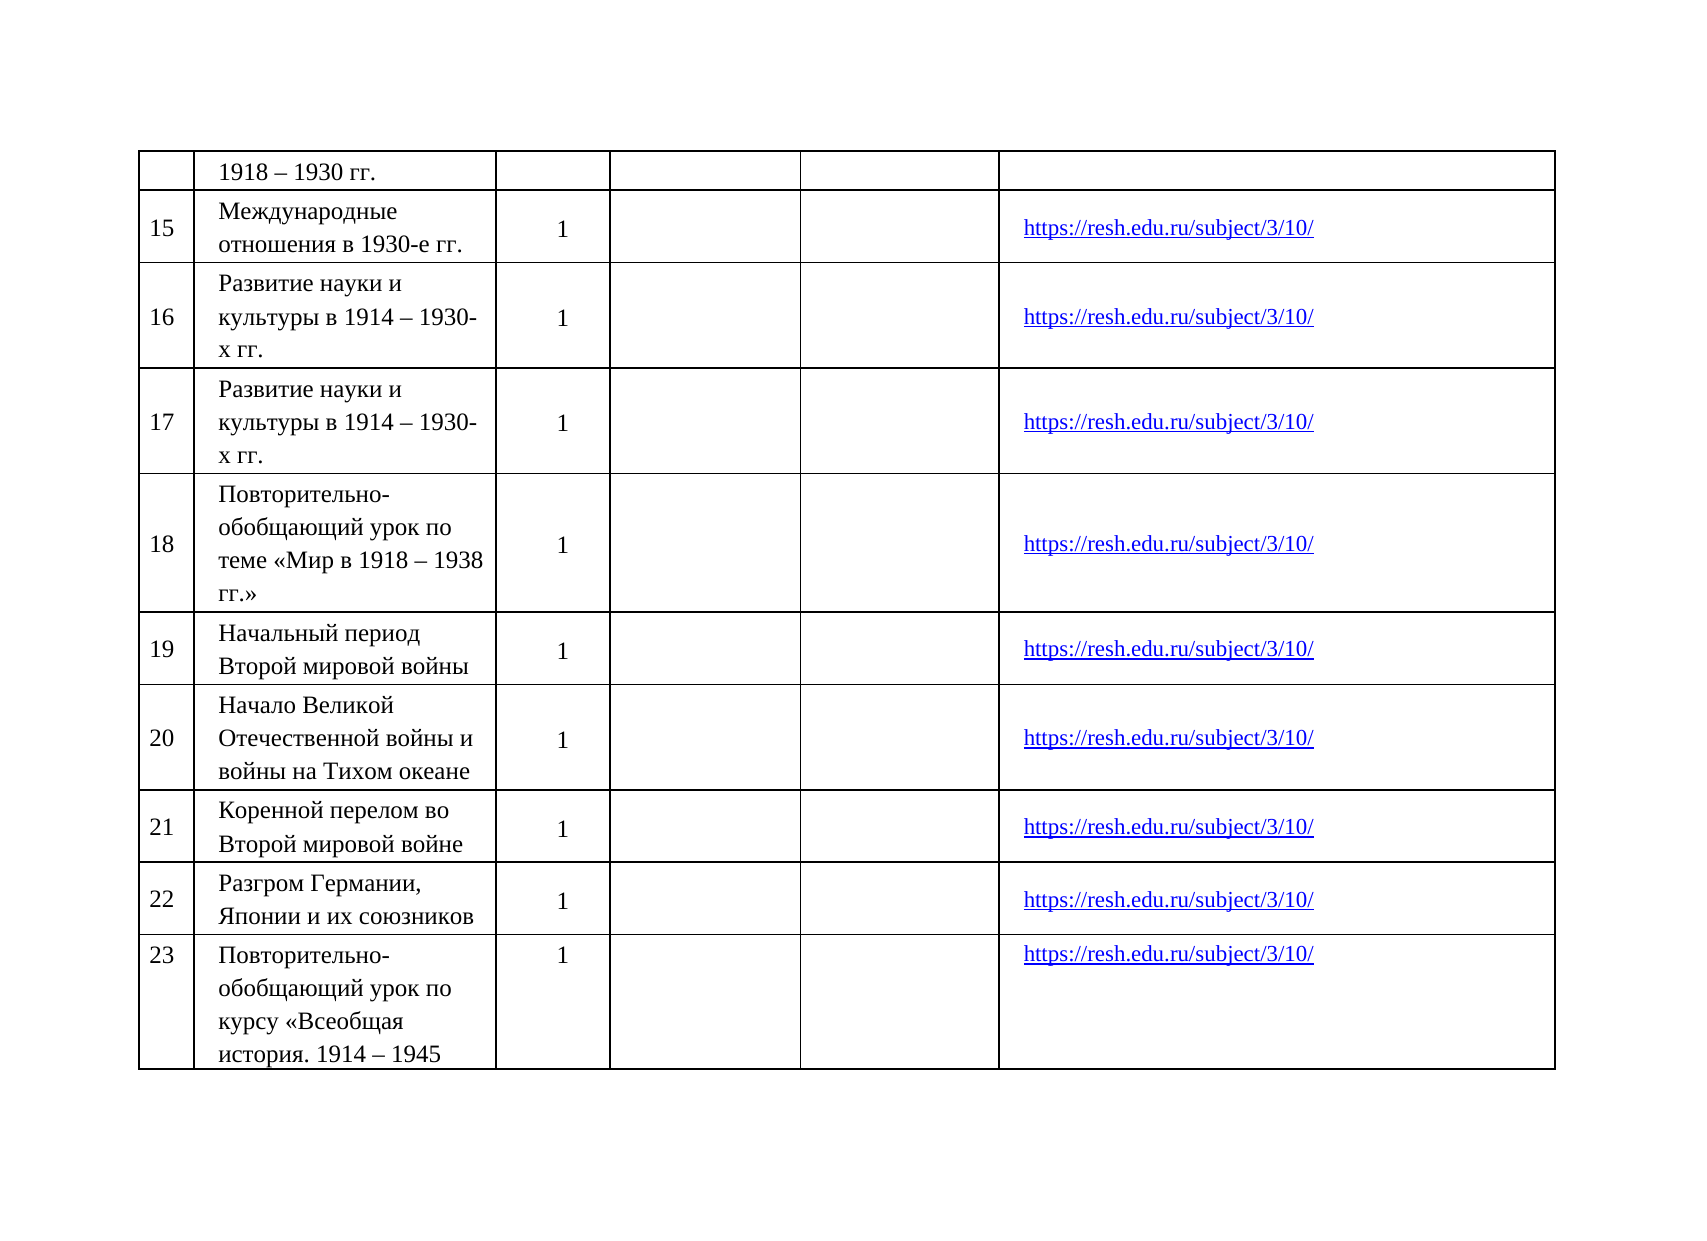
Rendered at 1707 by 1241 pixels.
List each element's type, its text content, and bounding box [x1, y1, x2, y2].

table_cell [195, 935, 495, 1068]
table_cell [801, 685, 998, 789]
table_cell 20 [140, 685, 193, 789]
table_cell Разгром Германии, Японии и их союзников [195, 863, 495, 934]
table_cell [611, 863, 800, 934]
table_cell 1 [497, 935, 609, 1068]
table_cell https://resh.edu.ru/subject/3/10/ [1000, 613, 1554, 683]
table_cell https://resh.edu.ru/subject/3/10/ [1000, 369, 1554, 473]
table_cell [611, 263, 800, 367]
table_cell Международные отношения в 1930-е гг. [195, 191, 495, 262]
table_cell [1000, 152, 1554, 189]
table_cell [801, 263, 998, 367]
table_cell [801, 613, 998, 683]
table_cell [801, 191, 998, 262]
table_cell [801, 474, 998, 611]
table_cell [801, 152, 998, 189]
table_cell https://resh.edu.ru/subject/3/10/ [1000, 685, 1554, 789]
table_cell [611, 613, 800, 683]
table_cell 1 [497, 152, 609, 189]
table_cell [611, 152, 800, 189]
table_cell 1 [497, 685, 609, 789]
table_cell Коренной перелом во Второй мировой войне [195, 791, 495, 861]
table_cell Развитие науки и культуры в 1914 – 1930-х гг. [195, 369, 495, 473]
table_cell [611, 191, 800, 262]
table_cell 1 [497, 263, 609, 367]
table_cell 17 [140, 369, 193, 473]
table_cell 18 [140, 474, 193, 611]
table_cell 1 [497, 791, 609, 861]
table_cell [801, 791, 998, 861]
table_cell Начало Великой Отечественной войны и войны на Тихом океане [195, 685, 495, 789]
table_cell [801, 863, 998, 934]
table_cell 23 [140, 935, 193, 1068]
table_cell https://resh.edu.ru/subject/3/10/ [1000, 263, 1554, 367]
table_cell 15 [140, 191, 193, 262]
table_cell 22 [140, 863, 193, 934]
table_cell 14 [140, 152, 193, 189]
table_cell [801, 369, 998, 473]
table_cell 19 [140, 613, 193, 683]
table_cell [611, 791, 800, 861]
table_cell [1000, 935, 1554, 1068]
table_cell Начальный период Второй мировой войны [195, 613, 495, 683]
table_cell 1 [497, 474, 609, 611]
table_cell https://resh.edu.ru/subject/3/10/ [1000, 791, 1554, 861]
table_cell [801, 935, 998, 1068]
table_cell 1 [497, 191, 609, 262]
table_cell 16 [140, 263, 193, 367]
table_cell 1 [497, 863, 609, 934]
table_cell Повторительно-обобщающий урок по теме «Мир в 1918 – 1938 гг.» [195, 474, 495, 611]
table_cell [611, 685, 800, 789]
table_cell https://resh.edu.ru/subject/3/10/ [1000, 191, 1554, 262]
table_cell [195, 152, 495, 189]
table_cell Развитие науки и культуры в 1914 – 1930-х гг. [195, 263, 495, 367]
table_cell https://resh.edu.ru/subject/3/10/ [1000, 474, 1554, 611]
table_cell [611, 369, 800, 473]
table_cell 21 [140, 791, 193, 861]
table_cell [611, 474, 800, 611]
table_cell [611, 935, 800, 1068]
table_cell 1 [497, 613, 609, 683]
table_cell https://resh.edu.ru/subject/3/10/ [1000, 863, 1554, 934]
table_cell 1 [497, 369, 609, 473]
